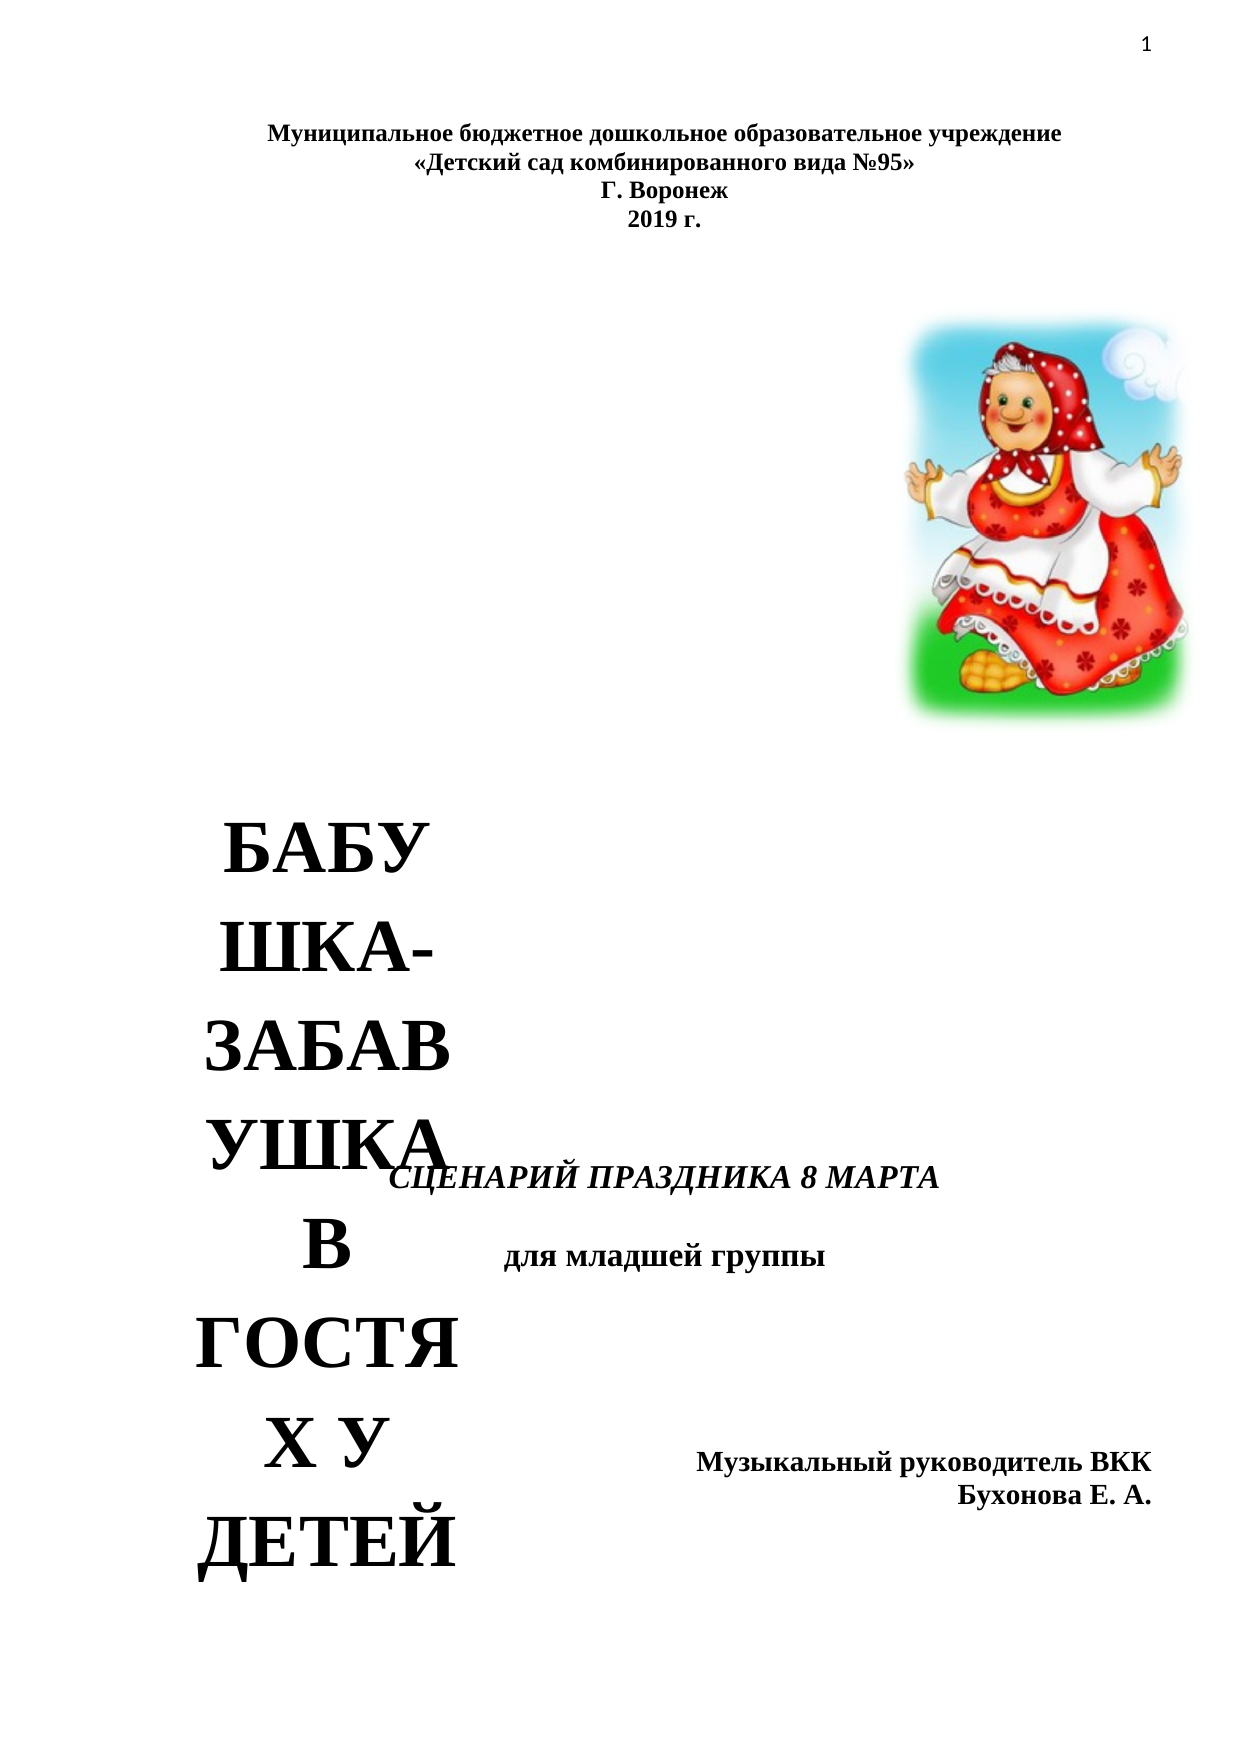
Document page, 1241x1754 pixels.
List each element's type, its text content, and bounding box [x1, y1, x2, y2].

text для младшей группы [177, 1235, 1152, 1273]
text СЦЕНАРИЙ ПРАЗДНИКА 8 МАРТА [177, 1158, 1152, 1196]
text Г. Воронеж [177, 176, 1152, 204]
text Муниципальное бюджетное дошкольное образовательное учреждение [177, 118, 1152, 147]
text 2019 г. [177, 204, 1152, 233]
text Бухонова Е. А. [177, 1477, 1152, 1511]
text Музыкальный руководитель ВКК [177, 1444, 1152, 1477]
picture [922, 327, 1171, 707]
text «Детский сад комбинированного вида №95» [177, 147, 1152, 176]
